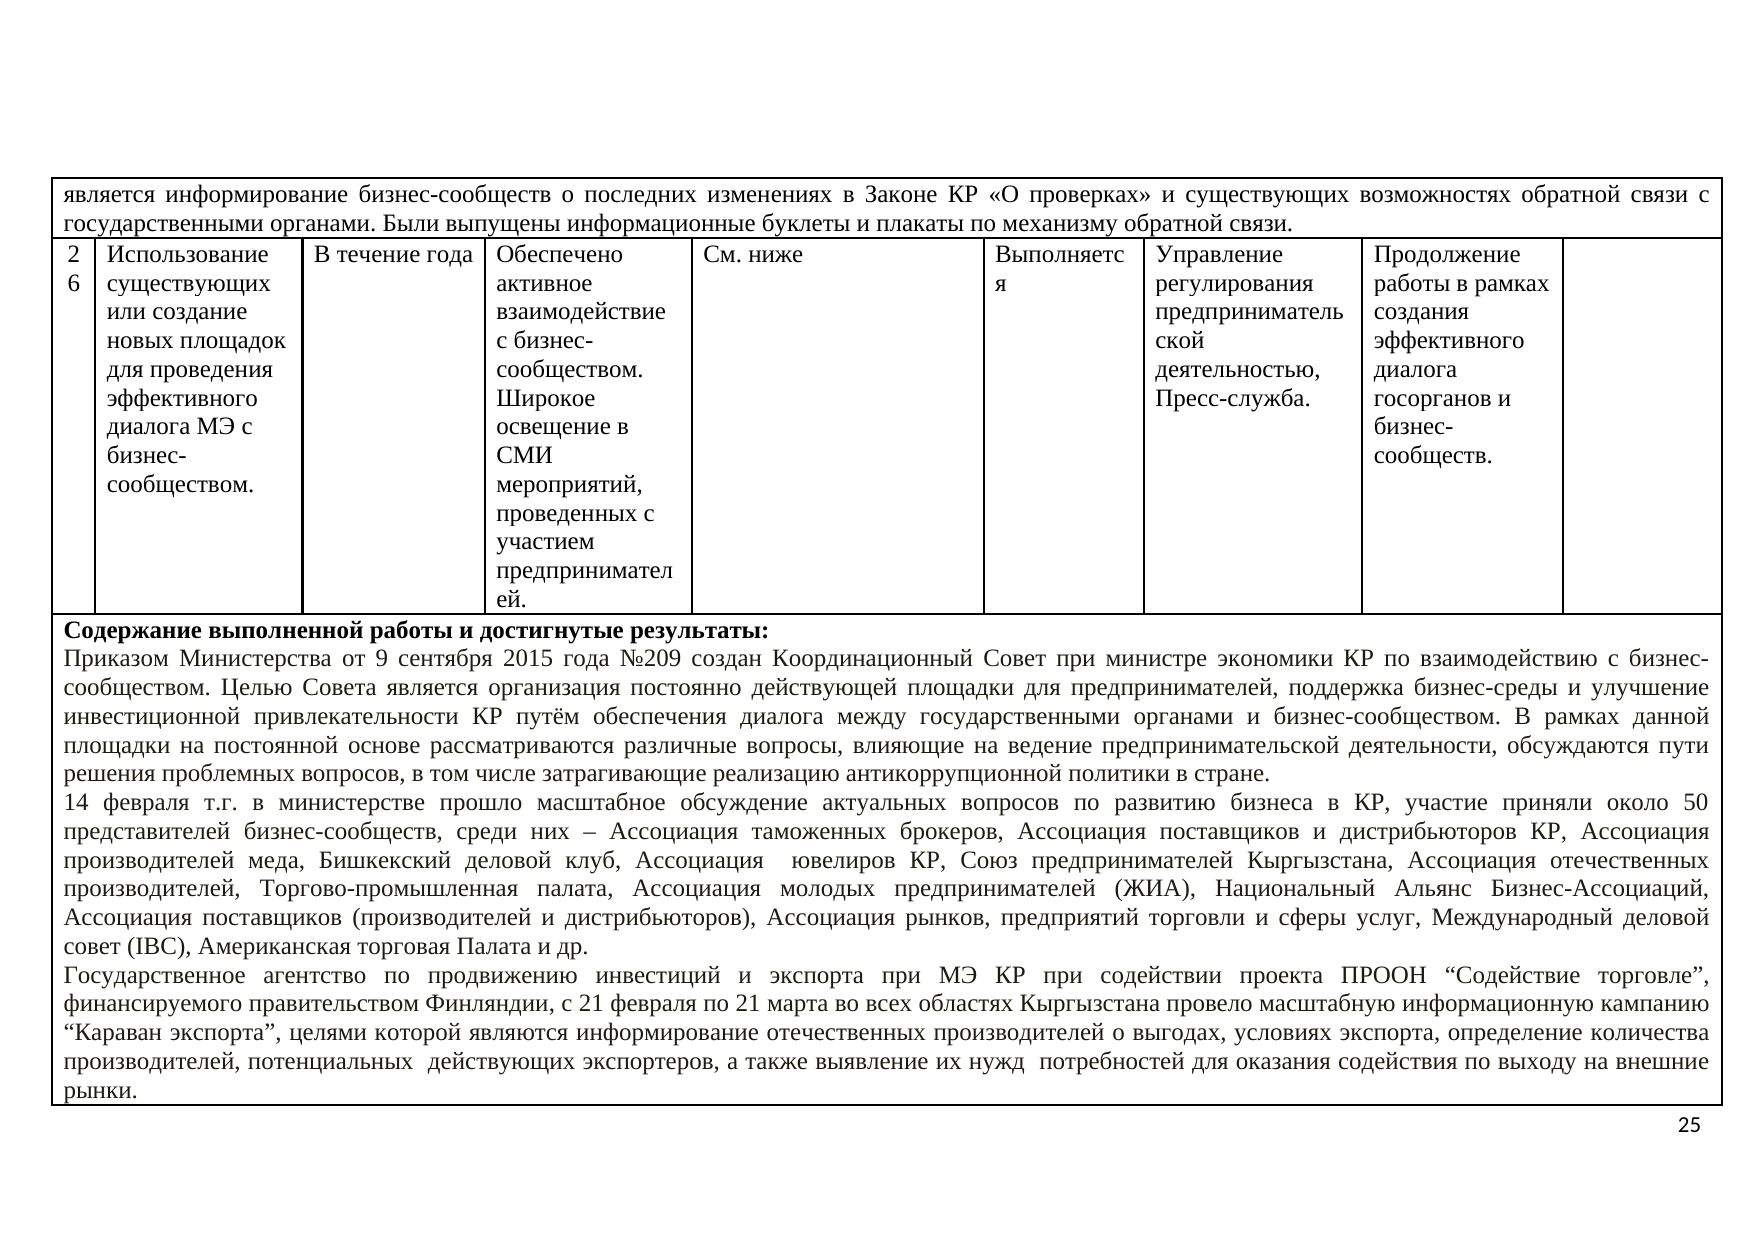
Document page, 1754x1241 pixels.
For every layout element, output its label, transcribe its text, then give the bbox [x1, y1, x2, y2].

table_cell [53, 179, 1721, 237]
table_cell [53, 615, 1721, 1103]
table_cell См. ниже [693, 239, 983, 613]
table_cell Обеспечено активное взаимодействие с бизнес-сообществом. Широкое освещение в СМИ мероприятий, проведенных с участием предпринимателей. [527, 239, 691, 613]
table_cell Управление регулирования предпринимательской деятельностью, Пресс-служба. [1145, 239, 1361, 613]
table_cell В течение года [304, 239, 484, 613]
table_cell [1564, 239, 1721, 613]
table_cell Выполняется [985, 239, 1143, 613]
table_cell 26 [53, 239, 94, 613]
table_cell Использование существующих или создание новых площадок для проведения эффективного диалога МЭ с бизнес-сообществом. [96, 239, 301, 613]
table_cell Продолжение работы в рамках создания эффективного диалога госорганов и бизнес-сообществ. [1363, 239, 1562, 613]
